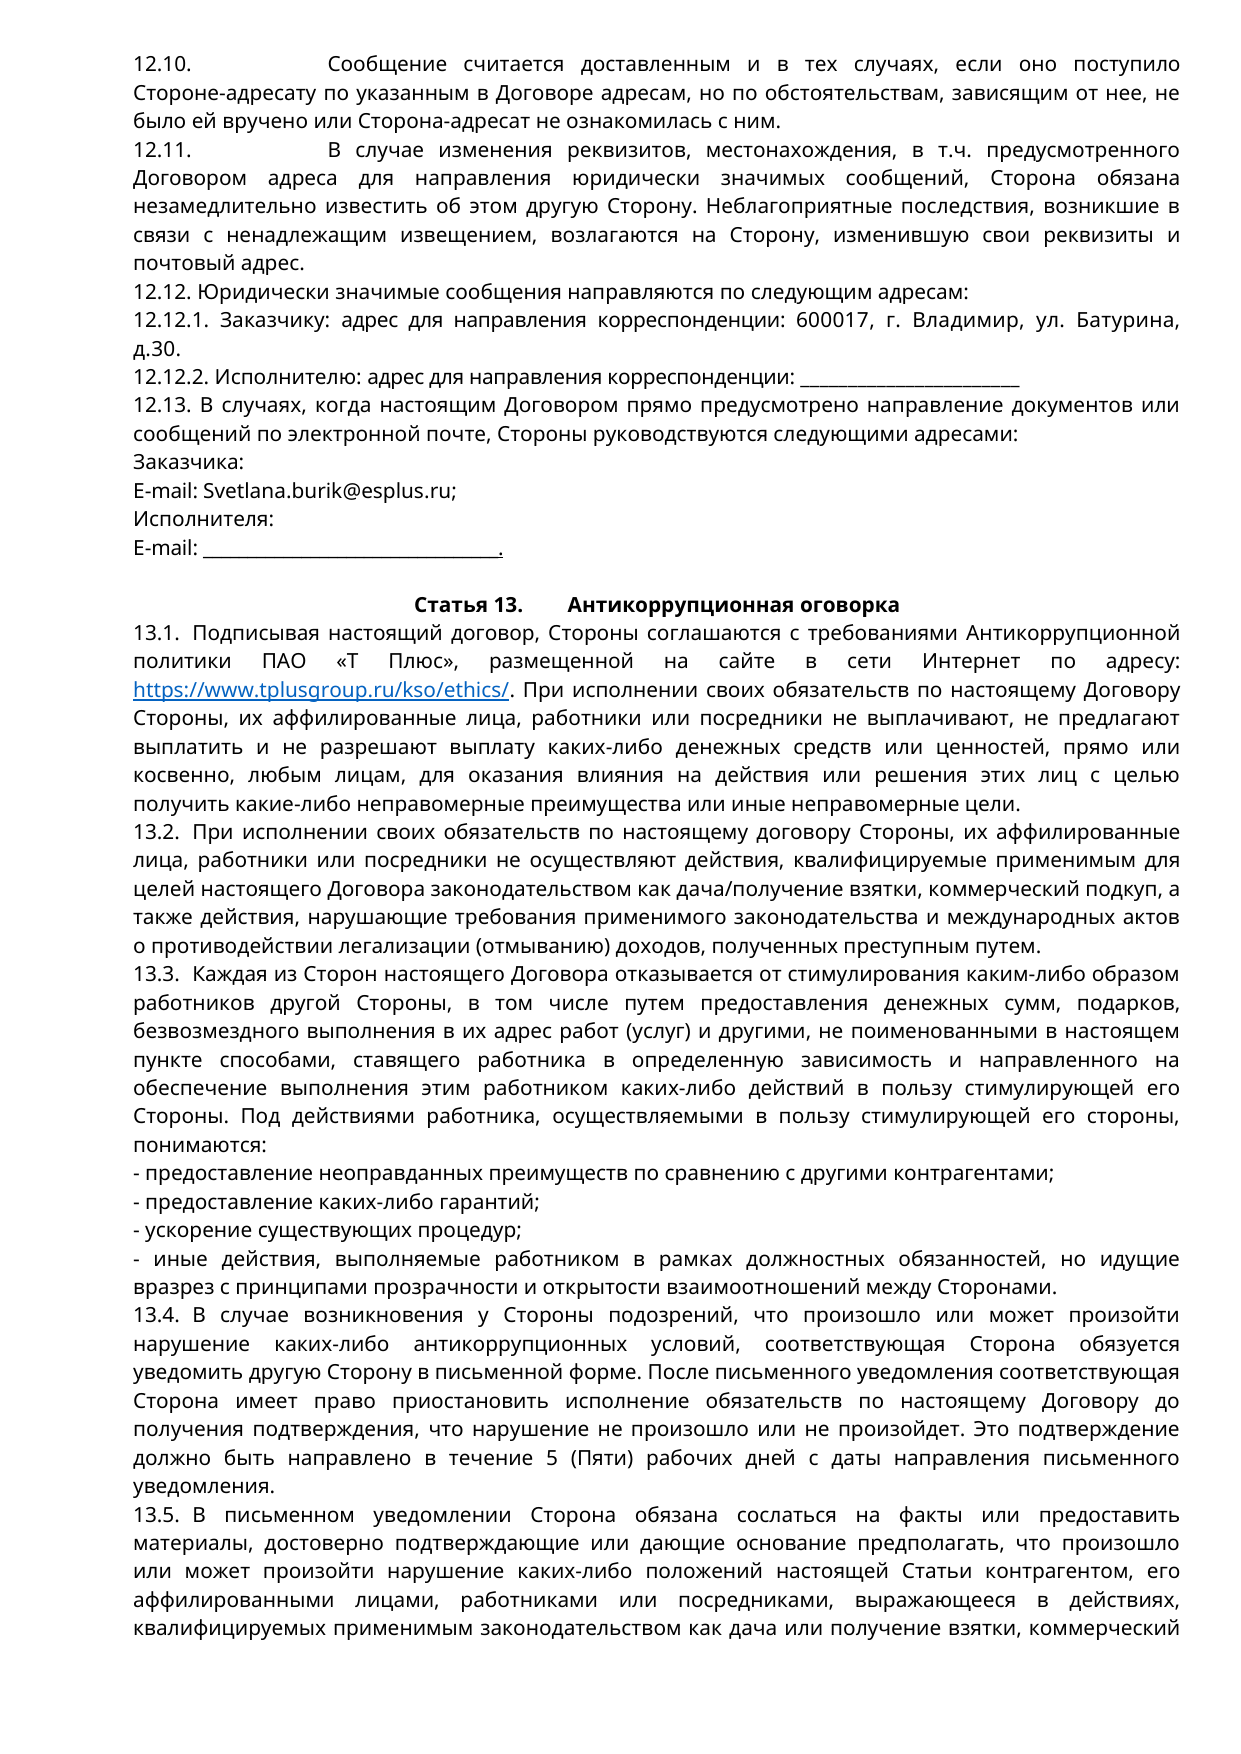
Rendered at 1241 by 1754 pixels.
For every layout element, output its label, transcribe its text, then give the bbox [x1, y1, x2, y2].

list - предоставление каких-либо гарантий; [133, 1187, 1181, 1215]
list - ускорение существующих процедур; [133, 1215, 1181, 1244]
list 12.13. В случаях, когда настоящим Договором прямо предусмотрено направление документов или сообщений по электронной почте, Стороны руководствуются следующими адресами: [133, 391, 1181, 447]
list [133, 1500, 1181, 1642]
list В случае изменения реквизитов, местонахождения, в т.ч. предусмотренного Договором адреса для направления юридически значимых сообщений, Сторона обязана незамедлительно известить об этом другую Сторону. Неблагоприятные последствия, возникшие в связи с ненадлежащим извещением, возлагаются на Сторону, изменившую свои реквизиты и почтовый адрес. [133, 135, 1181, 277]
list Каждая из Сторон настоящего Договора отказывается от стимулирования каким-либо образом работников другой Стороны, в том числе путем предоставления денежных сумм, подарков, безвозмездного выполнения в их адрес работ (услуг) и другими, не поименованными в настоящем пункте способами, ставящего работника в определенную зависимость и направленного на обеспечение выполнения этим работником каких-либо действий в пользу стимулирующей его Стороны. Под действиями работника, осуществляемыми в пользу стимулирующей его стороны, понимаются: [133, 959, 1181, 1158]
list В случае возникновения у Стороны подозрений, что произошло или может произойти нарушение каких-либо антикоррупционных условий, соответствующая Сторона обязуется уведомить другую Сторону в письменной форме. После письменного уведомления соответствующая Сторона имеет право приостановить исполнение обязательств по настоящему Договору до получения подтверждения, что нарушение не произошло или не произойдет. Это подтверждение должно быть направлено в течение 5 (Пяти) рабочих дней с даты направления письменного уведомления. [133, 1301, 1181, 1500]
list Исполнителя: [133, 504, 1181, 533]
list 12.12.2. Исполнителю: адрес для направления корреспонденции: _______________________ [133, 362, 1181, 391]
list Подписывая настоящий договор, Стороны соглашаются с требованиями Антикоррупционной политики ПАО «Т Плюс», размещенной на сайте в сети Интернет по адресу: https://www.tplusgroup.ru/kso/ethics/. При исполнении своих обязательств по настоящему Договору Стороны, их аффилированные лица, работники или посредники не выплачивают, не предлагают выплатить и не разрешают выплату каких-либо денежных средств или ценностей, прямо или косвенно, любым лицам, для оказания влияния на действия или решения этих лиц с целью получить какие-либо неправомерные преимущества или иные неправомерные цели. [133, 618, 1181, 817]
list - предоставление неоправданных преимуществ по сравнению с другими контрагентами; [133, 1158, 1181, 1187]
list E-mail: Svetlana.burik@esplus.ru; [133, 476, 1181, 504]
list При исполнении своих обязательств по настоящему договору Стороны, их аффилированные лица, работники или посредники не осуществляют действия, квалифицируемые применимым для целей настоящего Договора законодательством как дача/получение взятки, коммерческий подкуп, а также действия, нарушающие требования применимого законодательства и международных актов о противодействии легализации (отмыванию) доходов, полученных преступным путем. [133, 817, 1181, 959]
list 12.12.1. Заказчику: адрес для направления корреспонденции: 600017, г. Владимир, ул. Батурина, д.30. [133, 305, 1181, 362]
list - иные действия, выполняемые работником в рамках должностных обязанностей, но идущие вразрез с принципами прозрачности и открытости взаимоотношений между Сторонами. [133, 1244, 1181, 1301]
list 12.12. Юридически значимые сообщения направляются по следующим адресам: [133, 277, 1181, 305]
text E-mail: _________________________________. [133, 533, 1181, 561]
subtitle Антикоррупционная оговорка [133, 590, 1181, 618]
list Заказчика: [133, 447, 1181, 476]
list Сообщение считается доставленным и в тех случаях, если оно поступило Стороне-адресату по указанным в Договоре адресам, но по обстоятельствам, зависящим от нее, не было ей вручено или Сторона-адресат не ознакомилась с ним. [133, 49, 1181, 135]
